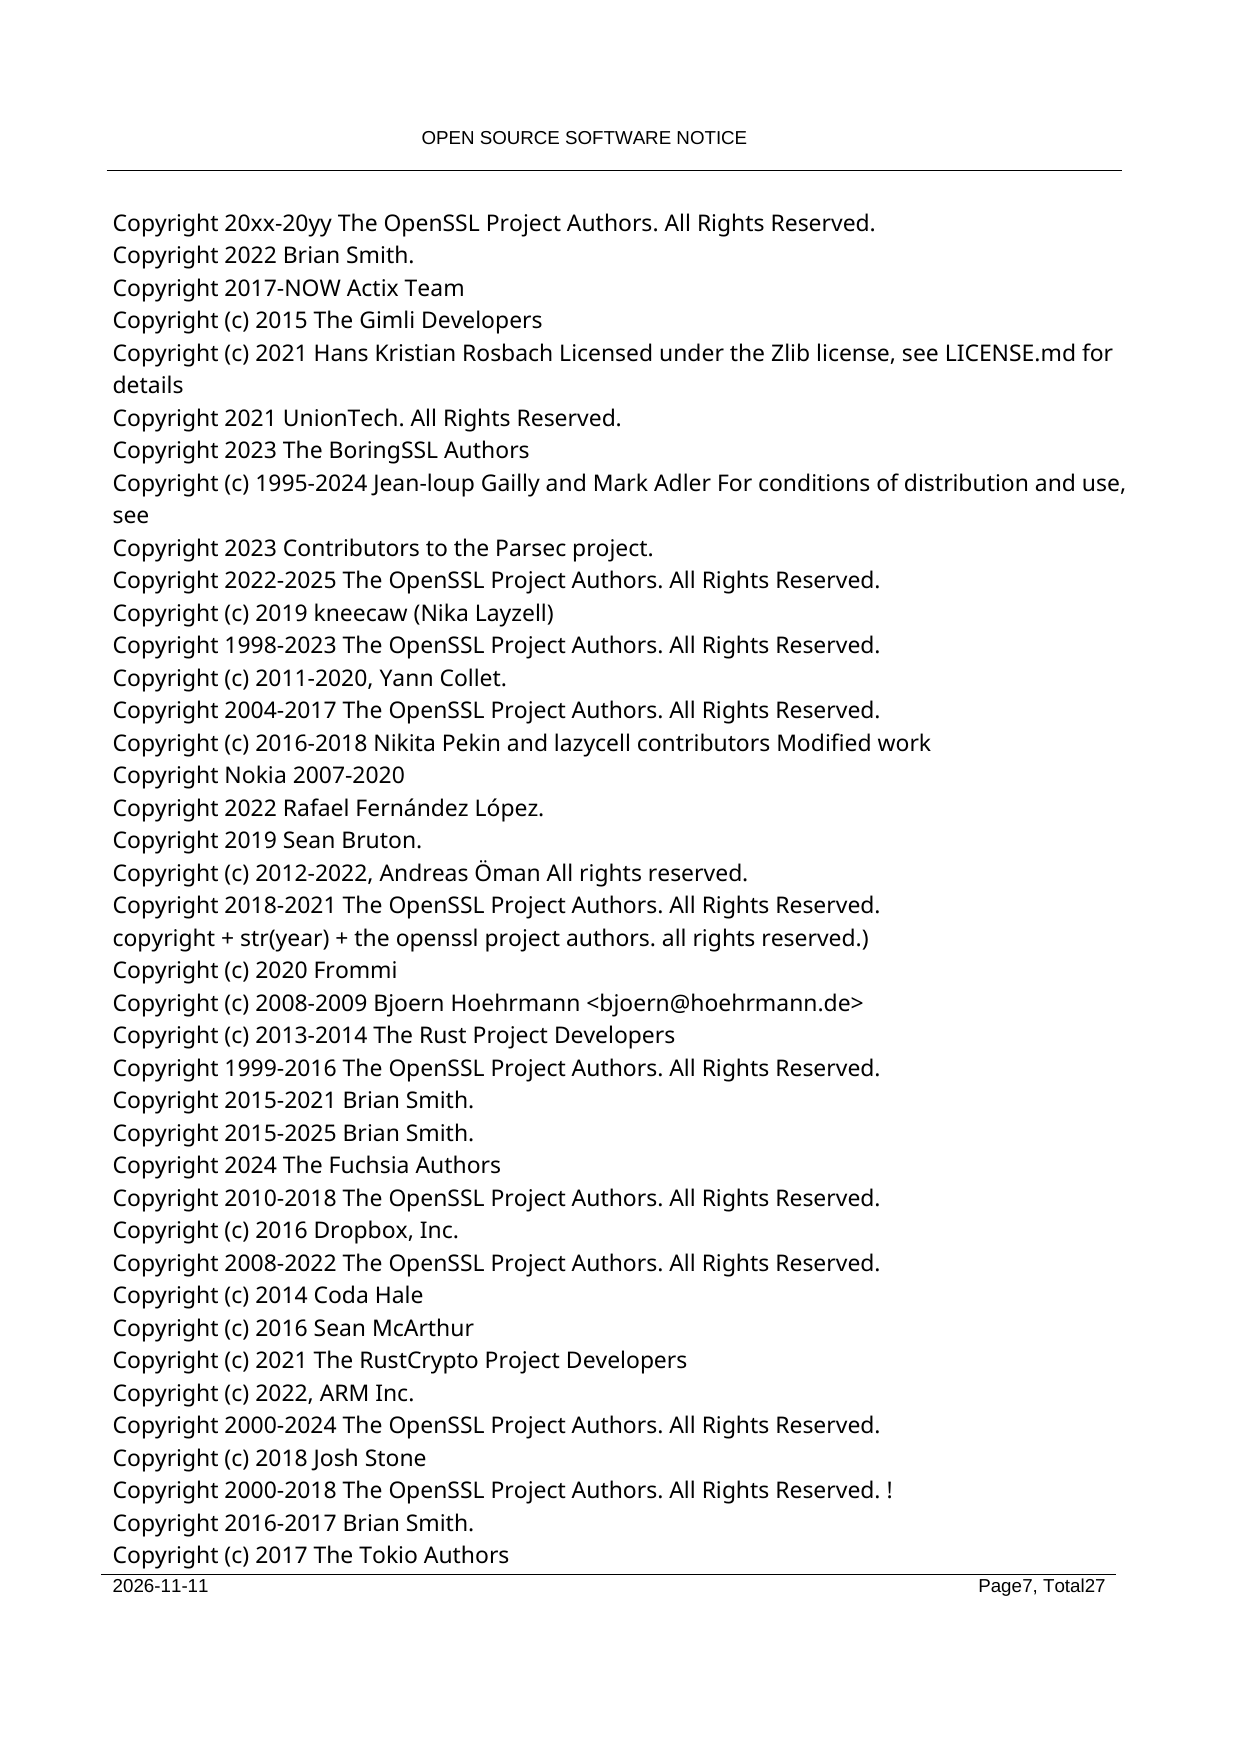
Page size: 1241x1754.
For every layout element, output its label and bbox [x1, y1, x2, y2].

text [112, 206, 1128, 1571]
